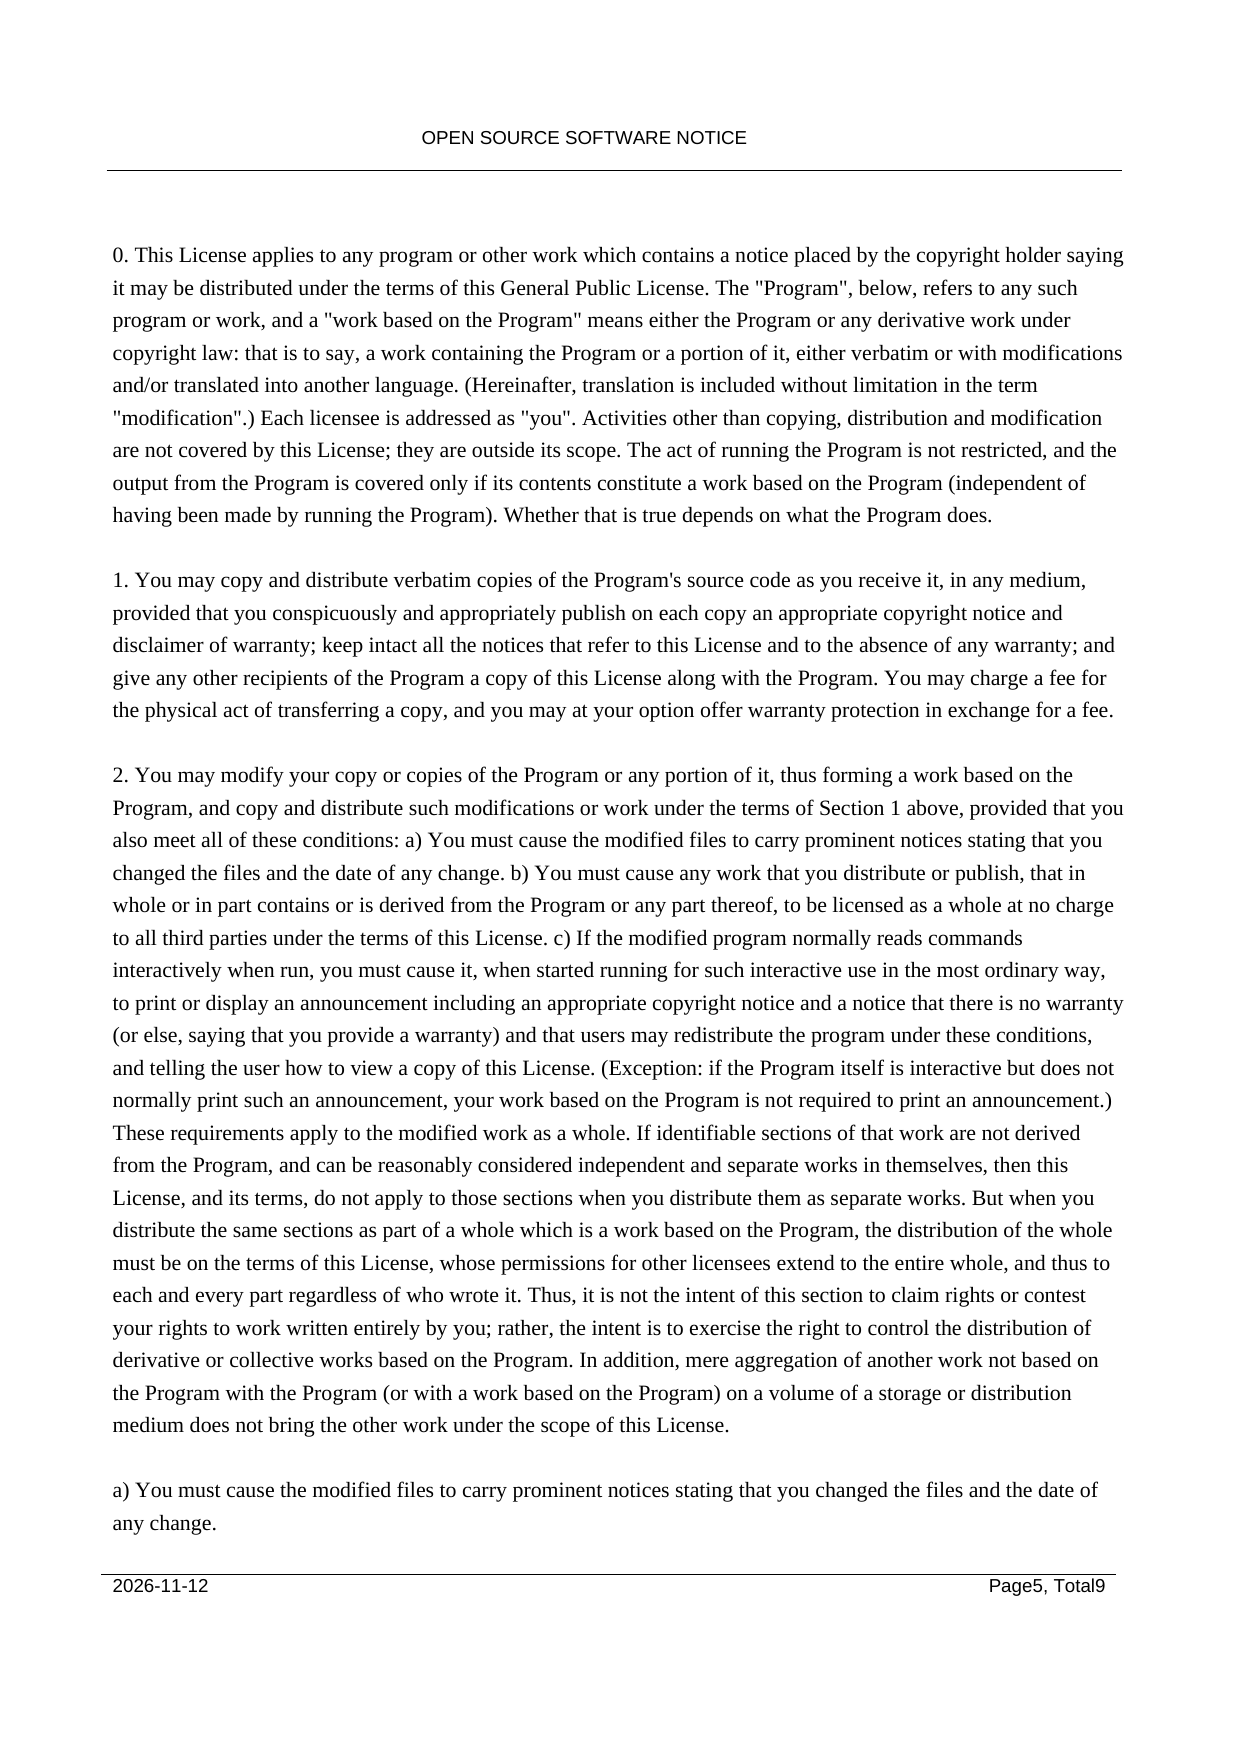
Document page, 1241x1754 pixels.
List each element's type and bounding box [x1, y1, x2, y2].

text [112, 206, 1128, 1539]
